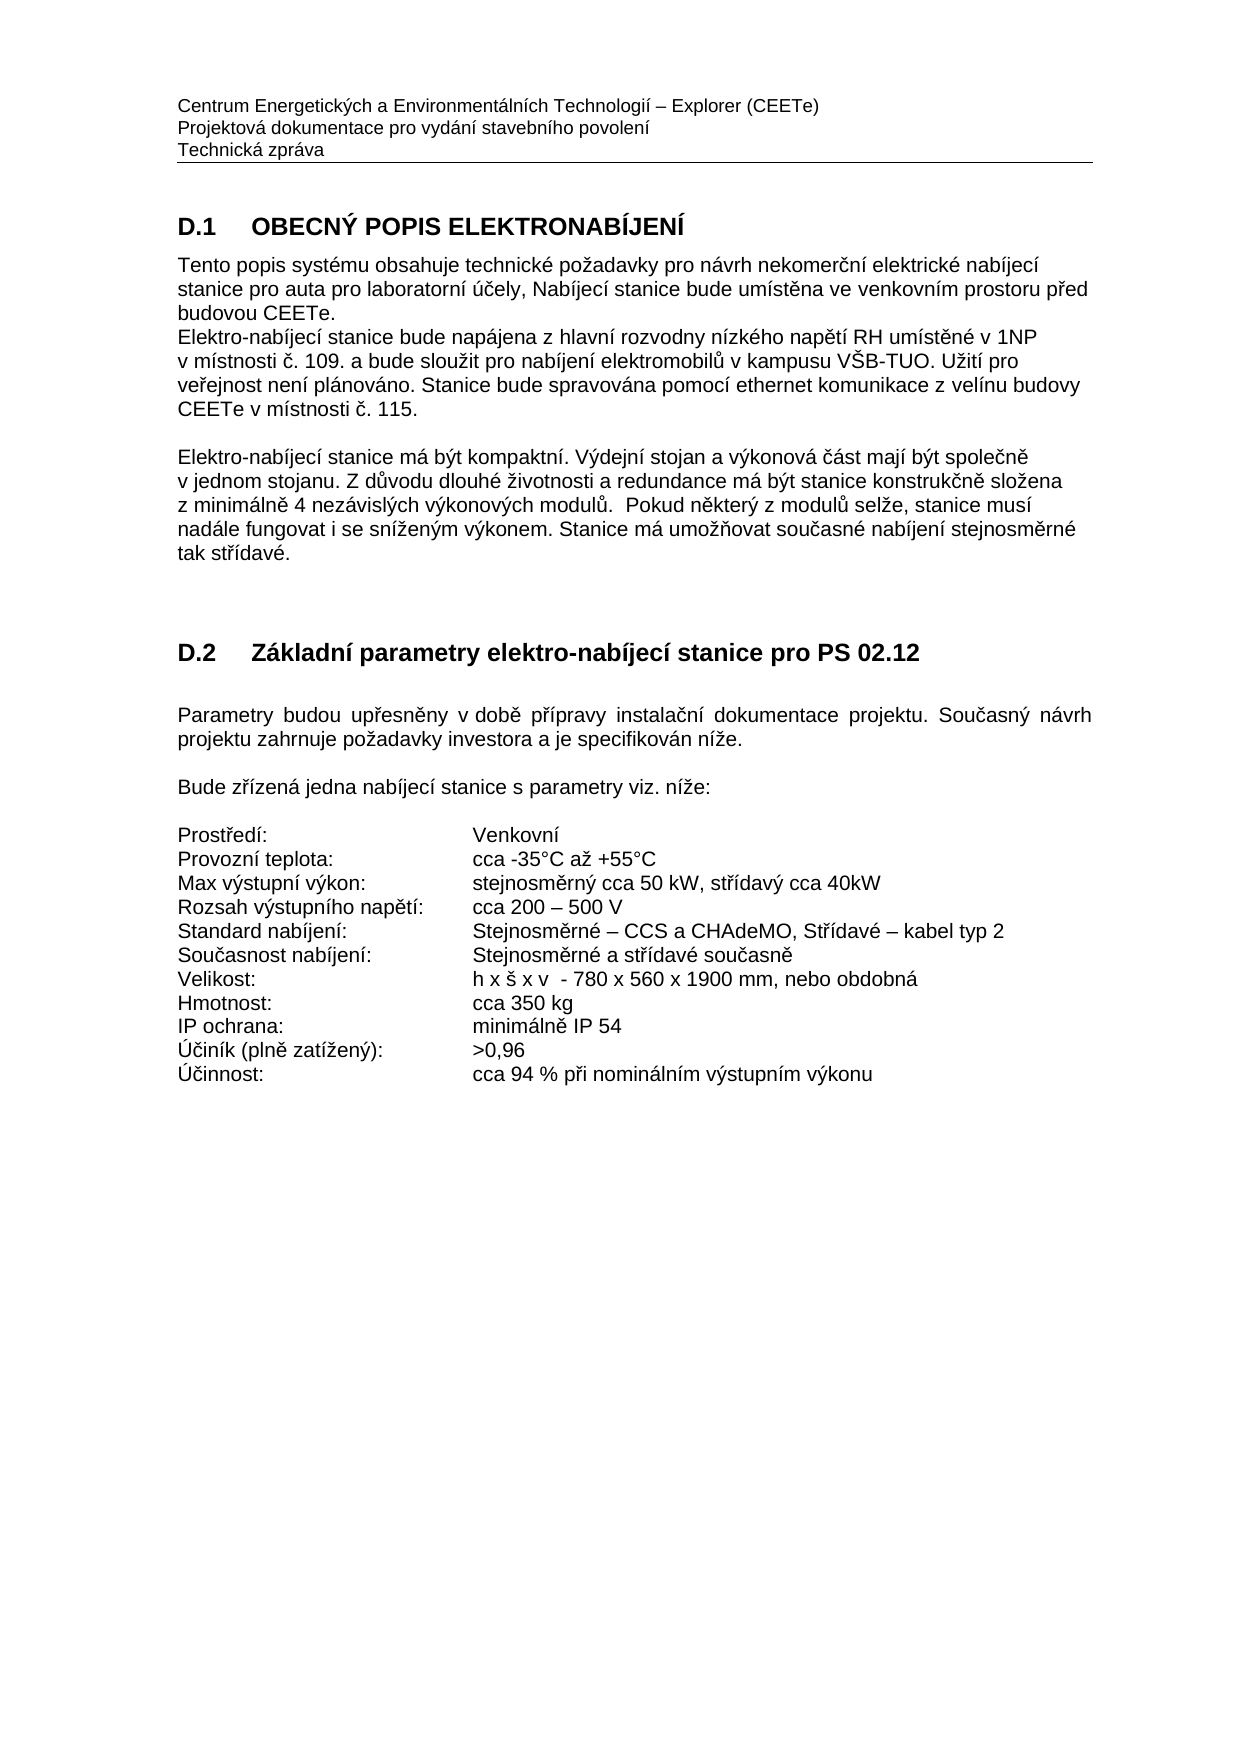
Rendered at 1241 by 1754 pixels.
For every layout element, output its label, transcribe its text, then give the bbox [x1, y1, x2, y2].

text IP ochrana: minimálně IP 54 [177, 1014, 1093, 1038]
text Rozsah výstupního napětí: cca 200 – 500 V [177, 894, 1093, 918]
text Standard nabíjení: Stejnosměrné – CCS a CHAdeMO, Střídavé – kabel typ 2 [177, 918, 1093, 942]
text Elektro-nabíjecí stanice bude napájena z hlavní rozvodny nízkého napětí RH umístěné v 1NP v místnosti č. 109. a bude sloužit pro nabíjení elektromobilů v kampusu VŠB-TUO. Užití pro veřejnost není plánováno. Stanice bude spravována pomocí ethernet komunikace z velínu budovy CEETe v místnosti č. 115. [177, 325, 1093, 421]
text Účiník (plně zatížený): >0,96 [177, 1038, 1093, 1062]
subtitle OBECNÝ POPIS ELEKTRONABÍJENÍ [177, 212, 1093, 241]
text Současnost nabíjení: Stejnosměrné a střídavé současně [177, 942, 1093, 966]
text Provozní teplota: cca -35°C až +55°C [177, 847, 1093, 871]
subtitle Základní parametry elektro-nabíjecí stanice pro PS 02.12 [177, 638, 1093, 666]
text Max výstupní výkon: stejnosměrný cca 50 kW, střídavý cca 40kW [177, 871, 1093, 894]
text Prostředí: Venkovní [177, 823, 1093, 847]
text Hmotnost: cca 350 kg [177, 990, 1093, 1014]
text Parametry budou upřesněny v době přípravy instalační dokumentace projektu. Současný návrh projektu zahrnuje požadavky investora a je specifikován níže. [177, 703, 1093, 751]
text Velikost: h x š x v - 780 x 560 x 1900 mm, nebo obdobná [177, 966, 1093, 990]
text Tento popis systému obsahuje technické požadavky pro návrh nekomerční elektrické nabíjecí stanice pro auta pro laboratorní účely, Nabíjecí stanice bude umístěna ve venkovním prostoru před budovou CEETe. [177, 253, 1093, 325]
text Účinnost: cca 94 % při nominálním výstupním výkonu [177, 1062, 1093, 1086]
text Bude zřízená jedna nabíjecí stanice s parametry viz. níže: [177, 775, 1093, 799]
text Elektro-nabíjecí stanice má být kompaktní. Výdejní stojan a výkonová část mají být společně v jednom stojanu. Z důvodu dlouhé životnosti a redundance má být stanice konstrukčně složena z minimálně 4 nezávislých výkonových modulů. Pokud některý z modulů selže, stanice musí nadále fungovat i se sníženým výkonem. Stanice má umožňovat současné nabíjení stejnosměrné tak střídavé. [177, 445, 1093, 565]
